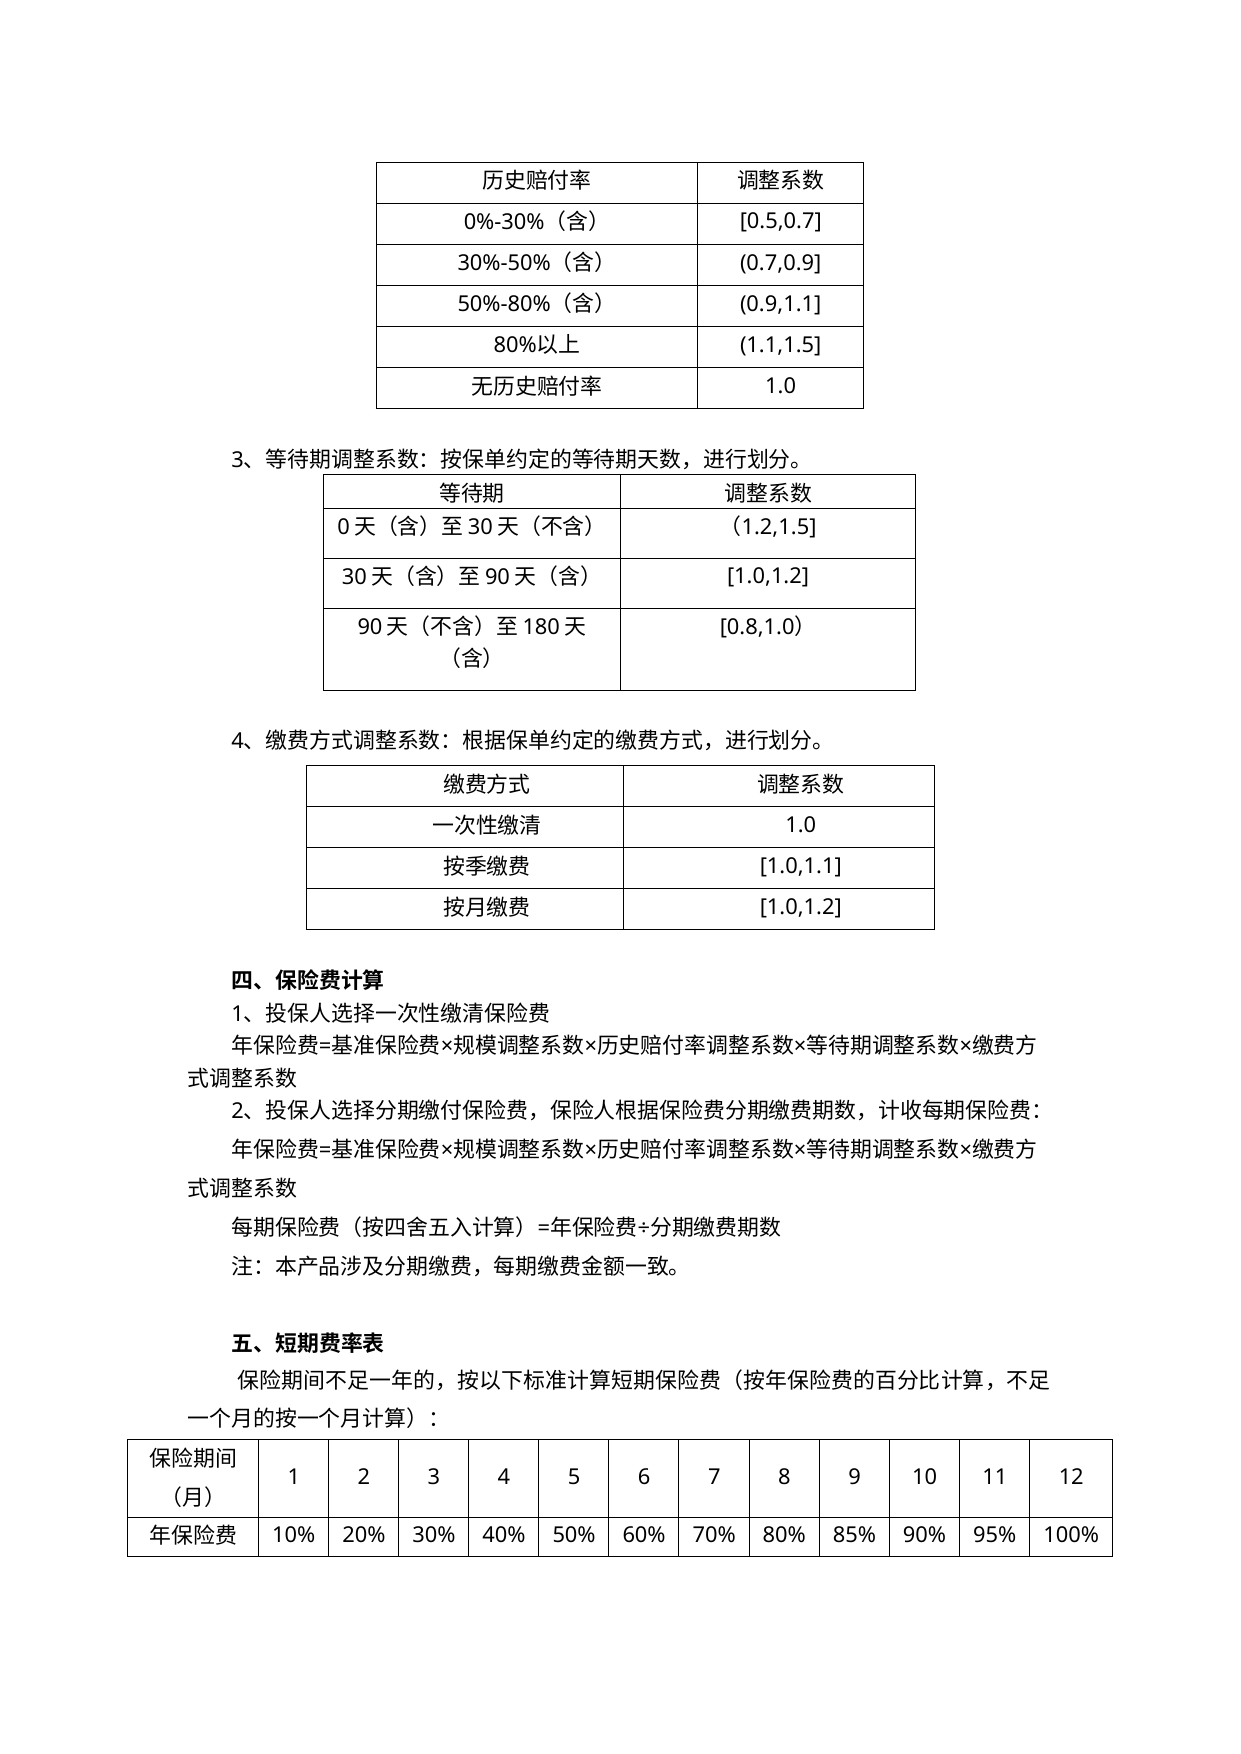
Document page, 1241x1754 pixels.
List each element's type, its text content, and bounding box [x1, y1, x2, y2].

table_cell 按月缴费 [307, 889, 623, 929]
table_cell 1.0 [624, 807, 934, 847]
table_cell 30% [399, 1518, 468, 1556]
table_cell 90天（不含）至180天（含） [324, 609, 620, 690]
text 4、缴费方式调整系数：根据保单约定的缴费方式，进行划分。 [187, 723, 1053, 756]
table_header 12 [1030, 1440, 1112, 1517]
table_cell [0.5,0.7] [698, 204, 863, 244]
text 3、等待期调整系数：按保单约定的等待期天数，进行划分。 [187, 442, 1053, 474]
table_header 11 [960, 1440, 1029, 1517]
table_cell (0.9,1.1] [698, 286, 863, 326]
table_cell （1.2,1.5] [621, 509, 915, 558]
table_cell 95% [960, 1518, 1029, 1556]
table_header 等待期 [324, 475, 620, 508]
table_cell 1.0 [698, 368, 863, 408]
table_header 1 [259, 1440, 328, 1517]
table_header 10 [890, 1440, 959, 1517]
table_header 调整系数 [698, 163, 863, 203]
table_cell 0天（含）至30天（不含） [324, 509, 620, 558]
table_cell 70% [679, 1518, 749, 1556]
table_cell 50% [539, 1518, 608, 1556]
table_cell [1.0,1.2] [621, 559, 915, 607]
table_header 调整系数 [621, 475, 915, 508]
text 每期保险费（按四舍五入计算）=年保险费÷分期缴费期数 [187, 1209, 1053, 1242]
table_header 保险期间（月） [128, 1440, 258, 1517]
table_cell 100% [1030, 1518, 1112, 1556]
table_header 8 [750, 1440, 819, 1517]
table_header 历史赔付率 [377, 163, 697, 203]
table_cell (0.7,0.9] [698, 245, 863, 285]
text 保险期间不足一年的，按以下标准计算短期保险费（按年保险费的百分比计算，不足一个月的按一个月计算）： [187, 1363, 1053, 1433]
table_cell 年保险费的百分比 [128, 1518, 258, 1556]
table_header 调整系数 [624, 766, 934, 806]
table_cell 按季缴费 [307, 848, 623, 888]
table_cell (1.1,1.5] [698, 327, 863, 367]
table_cell 一次性缴清 [307, 807, 623, 847]
table_cell [1.0,1.1] [624, 848, 934, 888]
table_header 5 [539, 1440, 608, 1517]
table_cell 50%-80%（含） [377, 286, 697, 326]
table_cell 80% [750, 1518, 819, 1556]
table_cell 85% [820, 1518, 889, 1556]
table_cell 80%以上 [377, 327, 697, 367]
table_header 9 [820, 1440, 889, 1517]
table_cell [1.0,1.2] [624, 889, 934, 929]
table_cell 20% [329, 1518, 398, 1556]
table_cell 40% [469, 1518, 538, 1556]
table_cell 90% [890, 1518, 959, 1556]
table_cell 30天（含）至90天（含） [324, 559, 620, 607]
table_cell 0%-30%（含） [377, 204, 697, 244]
table_header 7 [679, 1440, 749, 1517]
text 四、保险费计算 [187, 963, 1053, 995]
table_header 2 [329, 1440, 398, 1517]
table_header 6 [609, 1440, 678, 1517]
text 注：本产品涉及分期缴费，每期缴费金额一致。 [187, 1248, 1053, 1281]
table_header 3 [399, 1440, 468, 1517]
table_header 缴费方式 [307, 766, 623, 806]
text 2、投保人选择分期缴付保险费，保险人根据保险费分期缴费期数，计收每期保险费： [187, 1093, 1053, 1125]
text 年保险费=基准保险费×规模调整系数×历史赔付率调整系数×等待期调整系数×缴费方式调整系数 [187, 1132, 1053, 1203]
table_cell 30%-50%（含） [377, 245, 697, 285]
table_cell 无历史赔付率 [377, 368, 697, 408]
text 年保险费=基准保险费×规模调整系数×历史赔付率调整系数×等待期调整系数×缴费方式调整系数 [187, 1028, 1053, 1093]
text 1、投保人选择一次性缴清保险费 [187, 995, 1053, 1028]
table_cell [0.8,1.0） [621, 609, 915, 690]
table_cell 60% [609, 1518, 678, 1556]
table_header 4 [469, 1440, 538, 1517]
table_cell 10% [259, 1518, 328, 1556]
text 五、短期费率表 [187, 1326, 1053, 1357]
